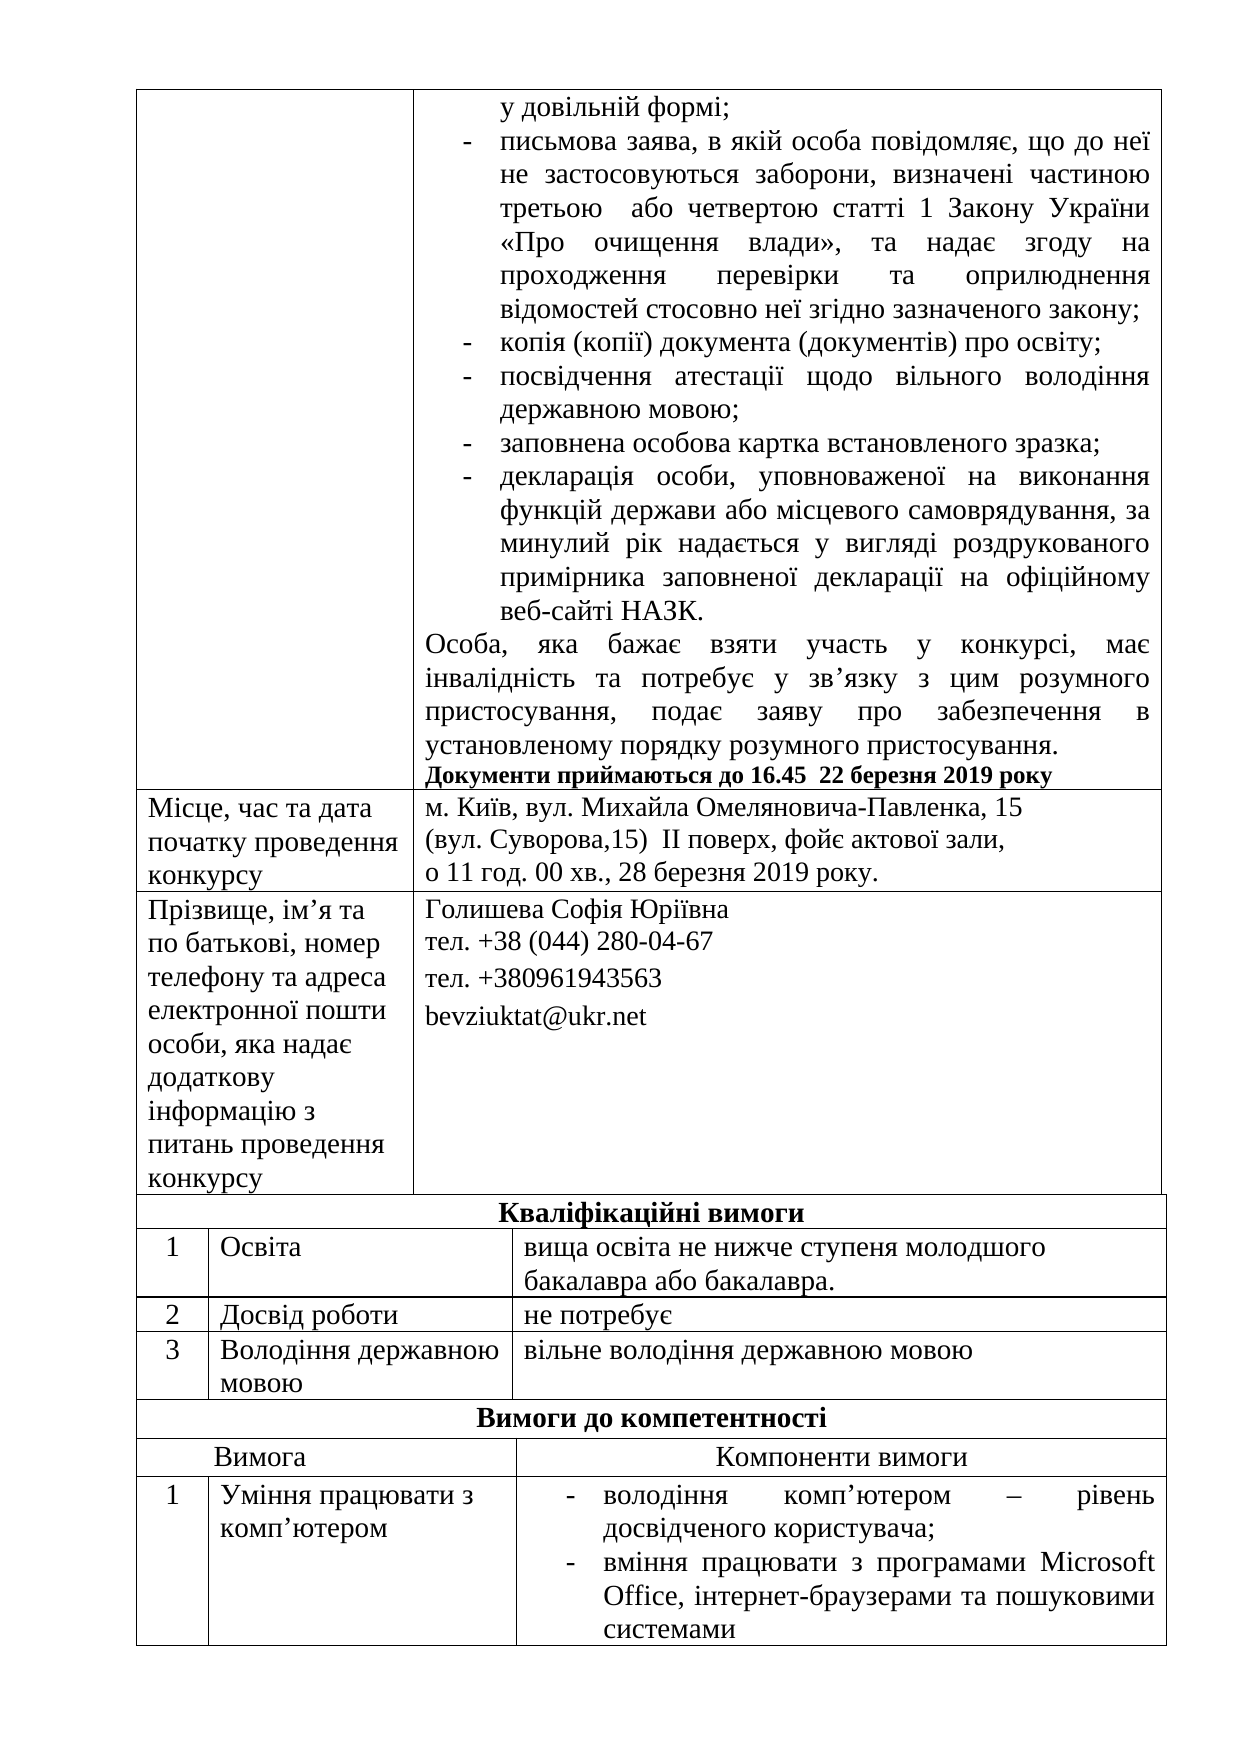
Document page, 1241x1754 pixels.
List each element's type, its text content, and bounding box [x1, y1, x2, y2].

table_cell Володіння державною мовою [209, 1332, 512, 1399]
table_cell Голишева Софія Юріївна тел. +38 (044) 280-04-67 тел. +380961943563 bevziuktat@ukr.net [414, 892, 1161, 1194]
table_cell вища освіта не нижче ступеня молодшого бакалавра або бакалавра. [513, 1229, 1166, 1296]
table_cell Компоненти вимоги [517, 1439, 1166, 1476]
table_cell володіння комп’ютером – рівень досвідченого користувача; вміння працювати з програмами Microsoft Office, інтернет-браузерами та пошуковими системами [517, 1477, 1166, 1645]
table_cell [414, 90, 1161, 789]
table_cell Прізвище, ім’я та по батькові, номер телефону та адреса електронної пошти особи, яка надає додаткову інформацію з питань проведення конкурсу [137, 892, 413, 1194]
table_cell Освіта [209, 1229, 512, 1296]
table_cell Вимоги до компетентності [137, 1400, 1166, 1438]
table_cell Досвід роботи [209, 1298, 512, 1331]
table_cell Вимога [137, 1439, 516, 1476]
table_cell 3 [137, 1332, 208, 1399]
table_cell Кваліфікаційні вимоги [137, 1195, 1166, 1228]
table_cell 1 [137, 1477, 208, 1645]
table_cell Уміння працювати з комп’ютером [209, 1477, 516, 1645]
table_cell вільне володіння державною мовою [513, 1332, 1166, 1399]
table_cell м. Київ, вул. Михайла Омеляновича-Павленка, 15 (вул. Суворова,15) ІІ поверх, фойє актової зали, о 11 год. 00 хв., 28 березня 2019 року. [414, 790, 1161, 891]
table_cell 2 [137, 1298, 208, 1331]
table_cell не потребує [513, 1298, 1166, 1331]
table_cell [137, 90, 413, 789]
table_cell 1 [137, 1229, 208, 1296]
table_cell Місце, час та дата початку проведення конкурсу [137, 790, 413, 891]
